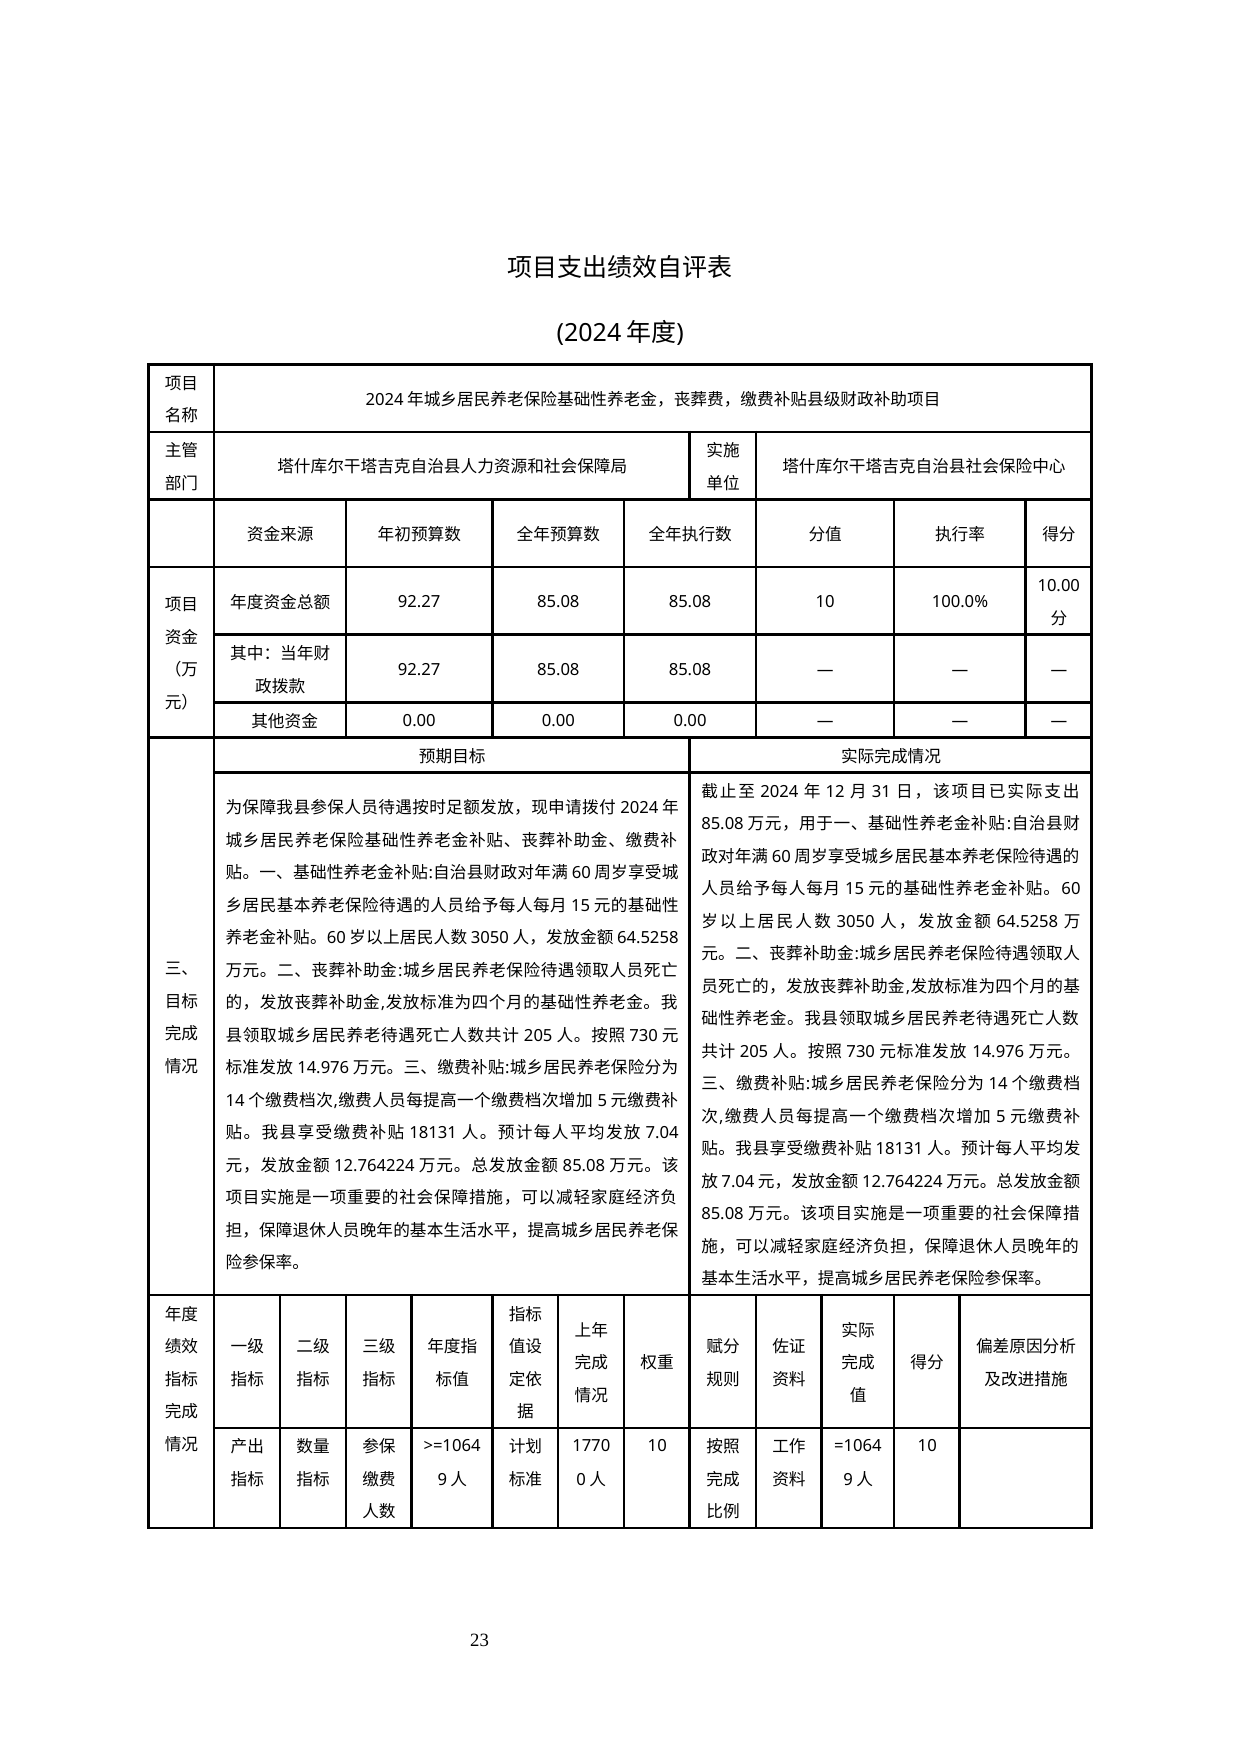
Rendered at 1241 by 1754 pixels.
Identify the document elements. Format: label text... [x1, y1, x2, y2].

table_cell 指标值设定依据 [494, 1296, 557, 1426]
table_cell 为保障我县参保人员待遇按时足额发放，现申请拨付2024年城乡居民养老保险基础性养老金补贴、丧葬补助金、缴费补贴。一、基础性养老金补贴:自治县财政对年满60周岁享受城乡居民基本养老保险待遇的人员给予每人每月15元的基础性养老金补贴。60岁以上居民人数3050人，发放金额64.5258万元。二、丧葬补助金:城乡居民养老保险待遇领取人员死亡的，发放丧葬补助金,发放标准为四个月的基础性养老金。我县领取城乡居民养老待遇死亡人数共计205人。按照730元标准发放 14.976万元。三、缴费补贴:城乡居民养老保险分为14个缴费档次,缴费人员每提高一个缴费档次增加5元缴费补贴。我县享受缴费补贴18131人。预计每人平均发放7.04元，发放金额12.764224万元。总发放金额85.08万元。该项目实施是一项重要的社会保障措施，可以减轻家庭经济负担，保障退休人员晚年的基本生活水平，提高城乡居民养老保险参保率。 [215, 774, 688, 1294]
table_cell 项目名称 [150, 366, 213, 431]
table_cell — [757, 636, 893, 701]
table_cell 年度绩效指标完成情况 [150, 1296, 213, 1526]
table_cell 产出指标 [215, 1429, 279, 1526]
table_cell — [1027, 636, 1090, 701]
table_cell 85.08 [494, 568, 623, 633]
table_cell 二级指标 [281, 1296, 345, 1426]
table_cell 其他资金 [215, 704, 345, 736]
table_cell 85.08 [494, 636, 623, 701]
table_cell — [895, 636, 1024, 701]
table_cell 数量指标 [281, 1429, 345, 1526]
table_cell 实际完成情况 [691, 739, 1090, 771]
table_cell 0.00 [494, 704, 623, 736]
table_cell 预期目标 [215, 739, 688, 771]
table_cell 17700人 [559, 1429, 623, 1526]
table_cell — [895, 704, 1024, 736]
table_cell 100.0% [895, 568, 1024, 633]
table_cell 实施单位 [691, 433, 755, 498]
table_cell 年度资金总额 [215, 568, 345, 633]
table_cell 全年预算数 [494, 501, 623, 566]
table_cell 年度指标值 [413, 1296, 491, 1426]
table_cell 三、目标完成情况 [150, 739, 213, 1294]
table_cell 权重 [625, 1296, 688, 1426]
table_cell 偏差原因分析及改进措施 [961, 1296, 1090, 1426]
table_cell 工作资料 [757, 1429, 820, 1526]
table_cell [961, 1429, 1090, 1526]
table_cell >=10649人 [413, 1429, 491, 1526]
table_cell 按照完成比例赋分 [691, 1429, 755, 1526]
table_cell 佐证资料 [757, 1296, 820, 1426]
table_cell 塔什库尔干塔吉克自治县人力资源和社会保障局 [215, 433, 688, 498]
table_cell 92.27 [347, 568, 491, 633]
table_cell 参保缴费人数 [347, 1429, 410, 1526]
table_cell 2024年城乡居民养老保险基础性养老金，丧葬费，缴费补贴县级财政补助项目 [215, 366, 1090, 431]
table_cell 0.00 [347, 704, 491, 736]
table_cell 得分 [1027, 501, 1090, 566]
table_cell (2024年度) [148, 298, 1092, 363]
table_cell [150, 501, 213, 566]
table_cell 主管部门 [150, 433, 213, 498]
table_cell 85.08 [625, 568, 755, 633]
table_cell 资金来源 [215, 501, 345, 566]
table_cell 塔什库尔干塔吉克自治县社会保险中心 [757, 433, 1090, 498]
table_cell 分值 [757, 501, 893, 566]
table_cell 10.00分 [1027, 568, 1090, 633]
table_cell 0.00 [625, 704, 755, 736]
table_cell 上年完成情况 [559, 1296, 623, 1426]
table_cell 截止至2024年12月31日，该项目已实际支出85.08万元，用于一、基础性养老金补贴:自治县财政对年满60周岁享受城乡居民基本养老保险待遇的人员给予每人每月15元的基础性养老金补贴。60岁以上居民人数3050人，发放金额64.5258万元。二、丧葬补助金:城乡居民养老保险待遇领取人员死亡的，发放丧葬补助金,发放标准为四个月的基础性养老金。我县领取城乡居民养老待遇死亡人数共计205人。按照730元标准发放 14.976万元。三、缴费补贴:城乡居民养老保险分为14个缴费档次,缴费人员每提高一个缴费档次增加5元缴费补贴。我县享受缴费补贴18131人。预计每人平均发放7.04元，发放金额12.764224万元。总发放金额85.08万元。该项目实施是一项重要的社会保障措施，可以减轻家庭经济负担，保障退休人员晚年的基本生活水平，提高城乡居民养老保险参保率。 [691, 774, 1090, 1294]
table_cell 年初预算数 [347, 501, 491, 566]
table_cell 项目资金 （万元） [150, 568, 213, 736]
table_cell 赋分规则 [691, 1296, 755, 1426]
table_cell =10649人 [823, 1429, 893, 1526]
table_cell 10 [757, 568, 893, 633]
table_cell 三级指标 [347, 1296, 410, 1426]
table_cell 92.27 [347, 636, 491, 701]
table_cell 85.08 [625, 636, 755, 701]
table_cell 其中：当年财政拨款 [215, 636, 345, 701]
table_cell 得分 [895, 1296, 958, 1426]
table_cell — [1027, 704, 1090, 736]
table_cell 计划标准 [494, 1429, 557, 1526]
table_cell 执行率 [895, 501, 1024, 566]
table_cell 全年执行数 [625, 501, 755, 566]
table_header 项目支出绩效自评表 [148, 233, 1092, 298]
table_cell 一级指标 [215, 1296, 279, 1426]
table_cell — [757, 704, 893, 736]
table_cell 10 [895, 1429, 958, 1526]
table_cell 10 [625, 1429, 688, 1526]
table_cell 实际完成值 [823, 1296, 893, 1426]
